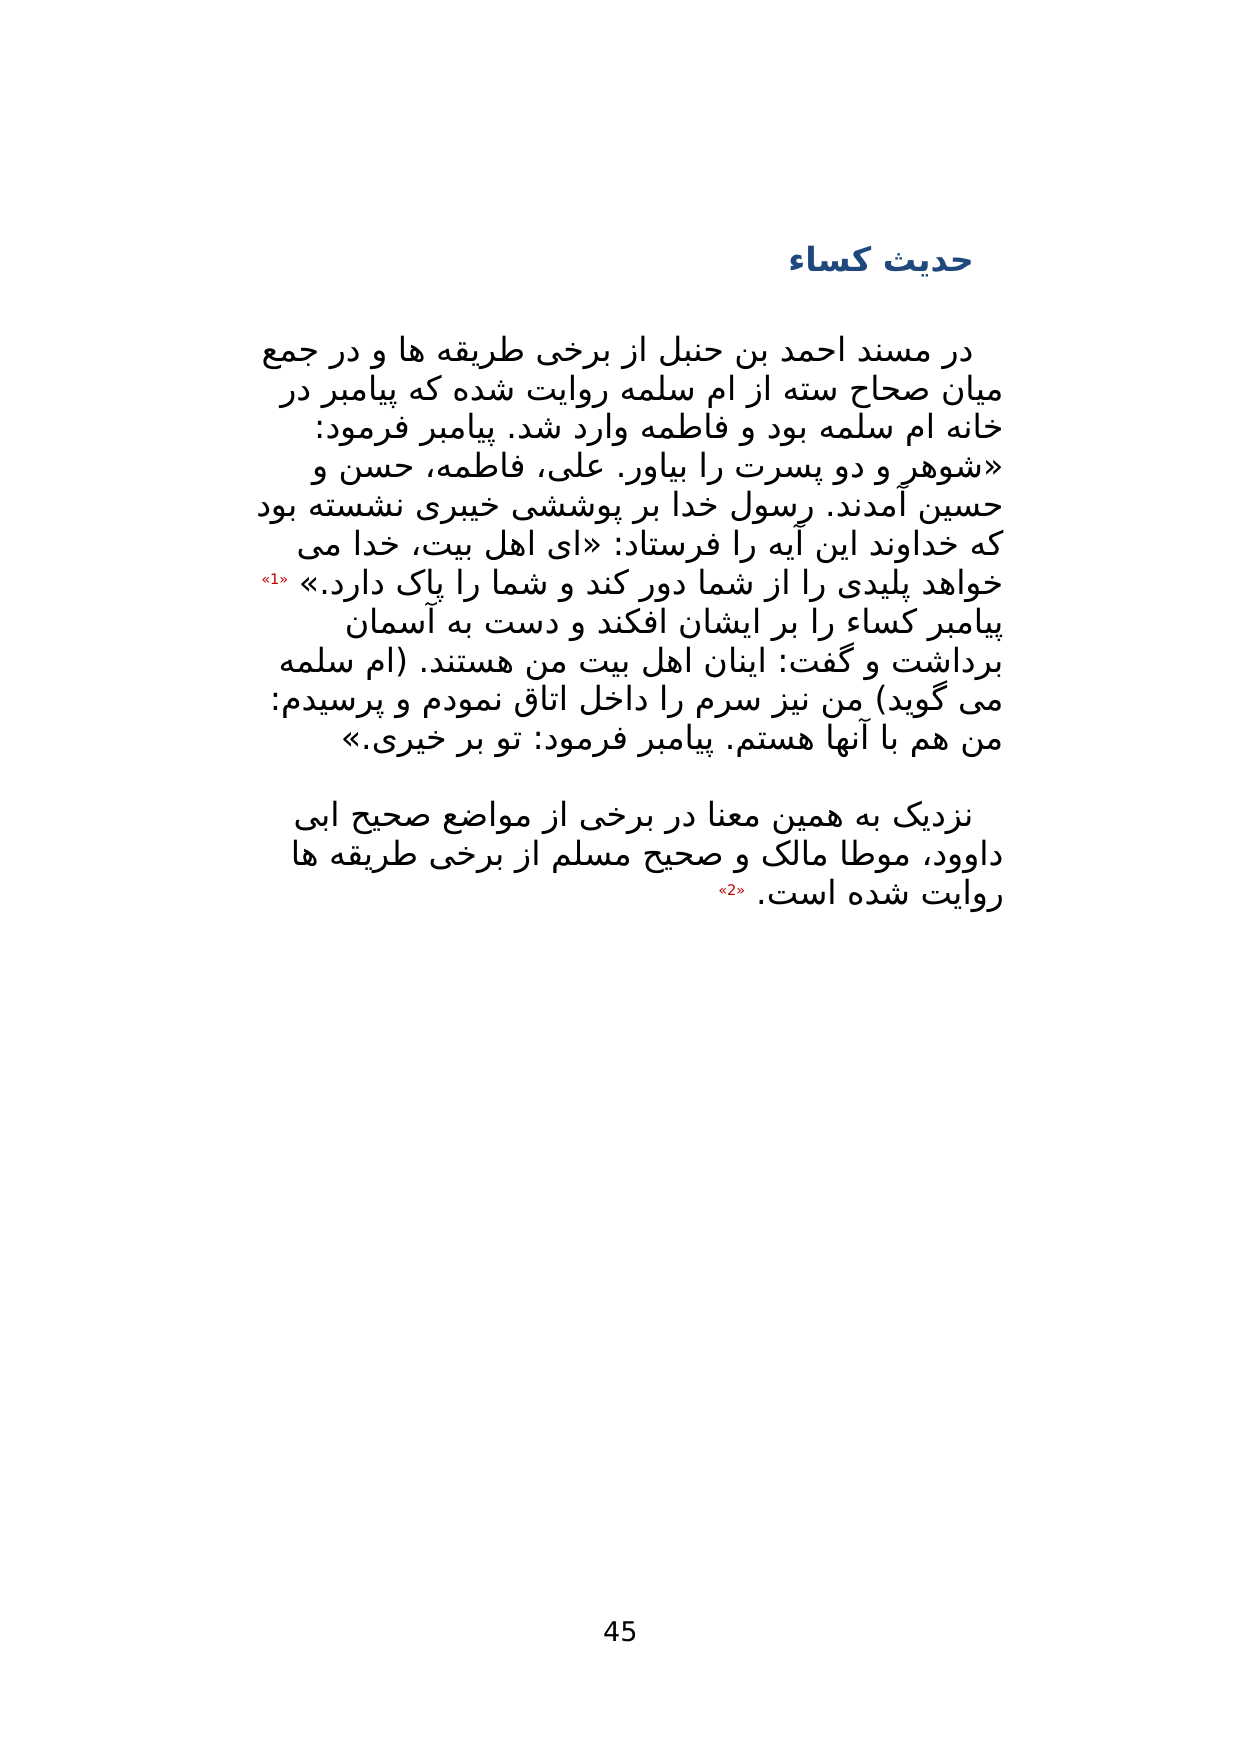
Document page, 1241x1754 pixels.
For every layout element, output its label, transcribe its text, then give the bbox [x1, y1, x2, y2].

text در مسند احمد بن حنبل از برخی طریقه ها و در جمع میان صحاح سته از ام سلمه روایت شده که پیامبر در خانه ام سلمه بود و فاطمه وارد شد. پیامبر فرمود: «شوهر و دو پسرت را بیاور. علی، فاطمه، حسن و حسین آمدند. رسول خدا بر پوششی خیبری نشسته بود که خداوند این آیه را فرستاد: «ای اهل بیت، خدا می خواهد پلیدی را از شما دور کند و شما را پاک دارد.» «1» پیامبر کساء را بر ایشان افکند و دست به آسمان برداشت و گفت: اینان اهل بیت من هستند. (ام سلمه می گوید) من نیز سرم را داخل اتاق نمودم و پرسیدم: من هم با آنها هستم. پیامبر فرمود: تو بر خیری.» [236, 330, 1004, 758]
subtitle حدیث کساء [236, 241, 1004, 279]
text نزدیک به همین معنا در برخی از مواضع صحیح ابی داوود، موطا مالک و صحیح مسلم از برخی طریقه ها روایت شده است. «2» [236, 796, 1004, 912]
